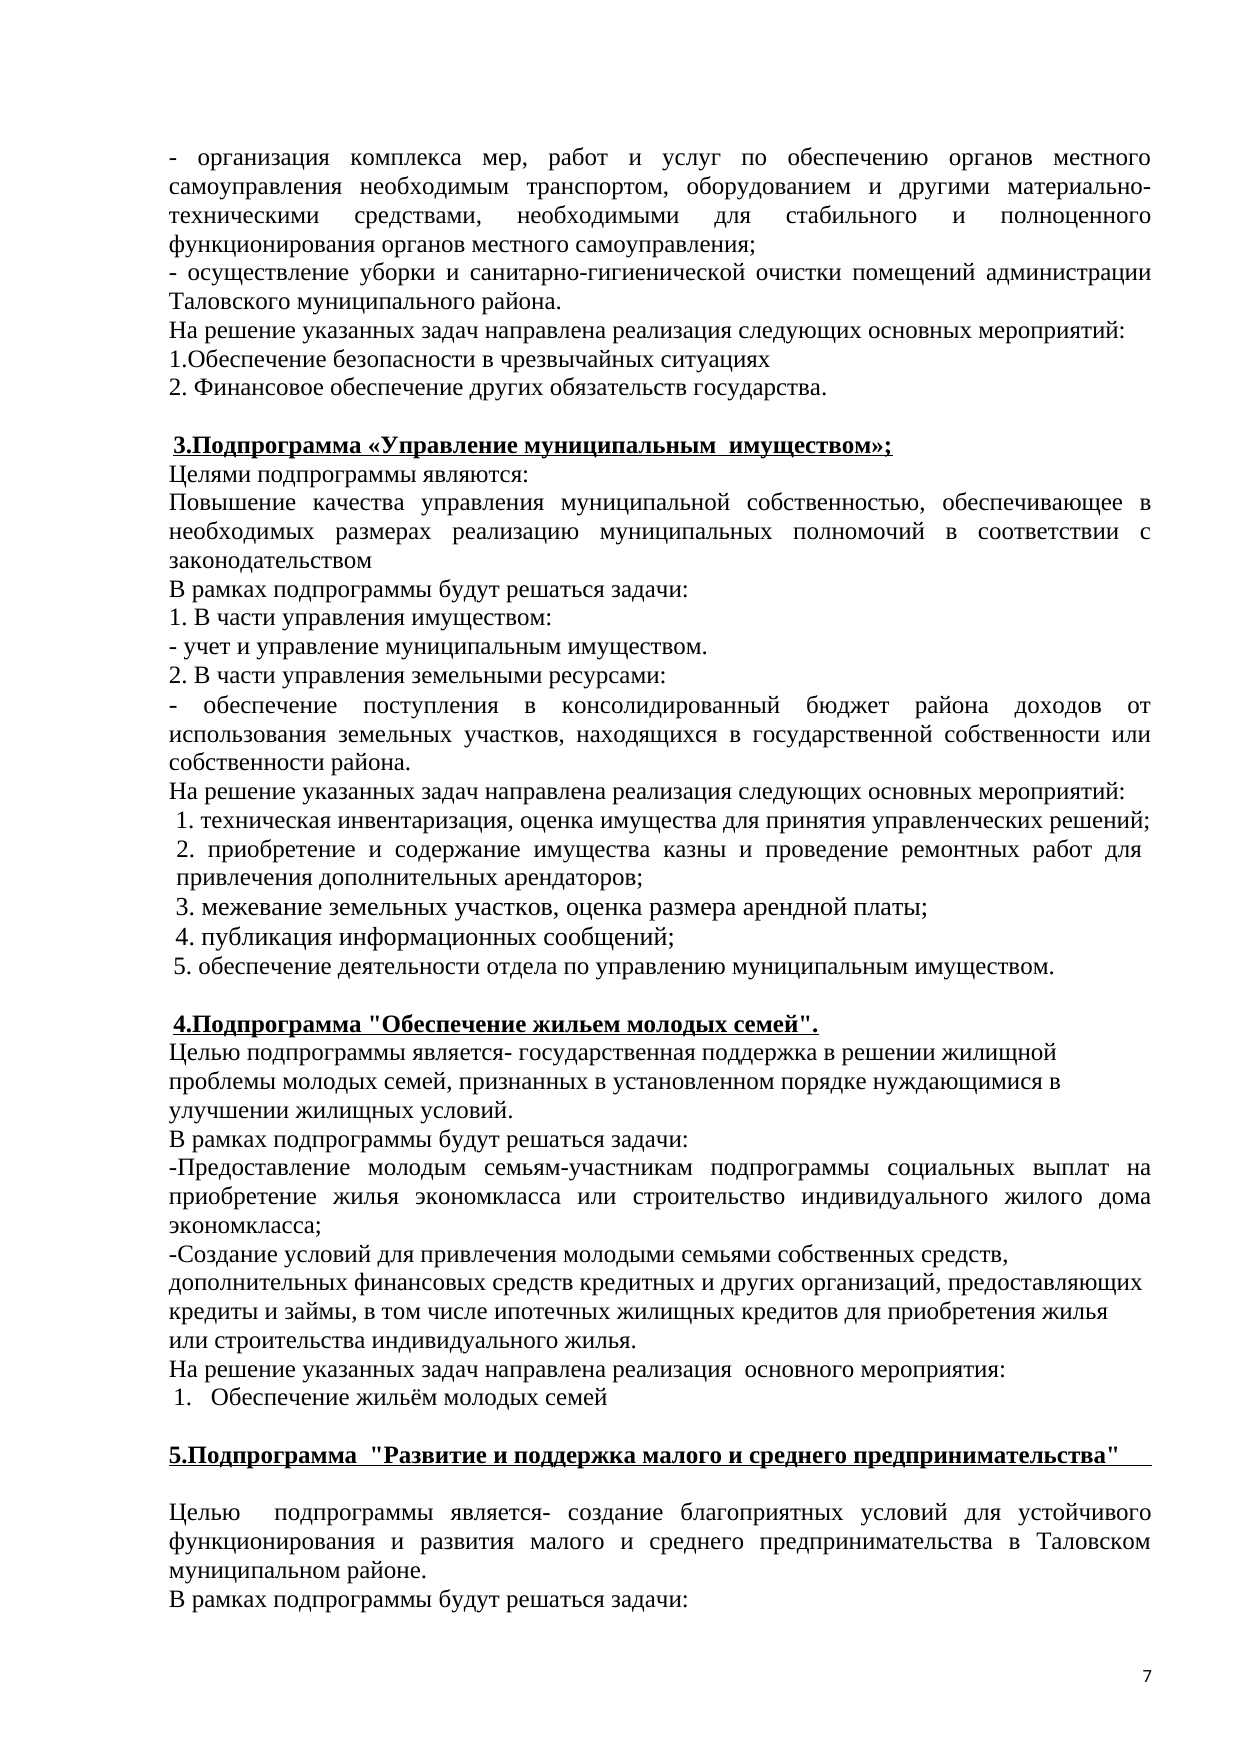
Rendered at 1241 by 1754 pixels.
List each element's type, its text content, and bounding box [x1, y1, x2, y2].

text На решение указанных задач направлена реализация следующих основных мероприятий: [169, 315, 1152, 344]
text -Создание условий для привлечения молодыми семьями собственных средств, дополнительных финансовых средств кредитных и других организаций, предоставляющих кредиты и займы, в том числе ипотечных жилищных кредитов для приобретения жилья или строительства индивидуального жилья. [169, 1239, 1152, 1354]
text 4.Подпрограмма "Обеспечение жильем молодых семей". [173, 1009, 1152, 1037]
text 5. обеспечение деятельности отдела по управлению муниципальным имуществом. [173, 951, 1152, 980]
text Повышение качества управления муниципальной собственностью, обеспечивающее в необходимых размерах реализацию муниципальных полномочий в соответствии с законодательством [169, 487, 1152, 574]
text 1.Обеспечение безопасности в чрезвычайных ситуациях [169, 344, 1152, 372]
text 3.Подпрограмма «Управление муниципальным имуществом»; [173, 430, 1152, 459]
text В рамках подпрограммы будут решаться задачи: [169, 574, 1152, 602]
list Обеспечение жильём молодых семей [173, 1382, 1152, 1411]
text Целью подпрограммы является- создание благоприятных условий для устойчивого функционирования и развития малого и среднего предпринимательства в Таловском муниципальном районе. [169, 1497, 1152, 1584]
text 4. публикация информационных сообщений; [169, 921, 1143, 951]
text - осуществление уборки и санитарно-гигиенической очистки помещений администрации Таловского муниципального района. [169, 257, 1152, 315]
text На решение указанных задач направлена реализация основного мероприятия: [169, 1354, 1152, 1382]
text В рамках подпрограммы будут решаться задачи: [169, 1124, 1152, 1152]
text 1. техническая инвентаризация, оценка имущества для принятия управленческих решений; [169, 805, 1152, 834]
text 3. межевание земельных участков, оценка размера арендной платы; [169, 891, 1150, 921]
text - учет и управление муниципальным имуществом. [169, 631, 1152, 660]
text - обеспечение поступления в консолидированный бюджет района доходов от использования земельных участков, находящихся в государственной собственности или собственности района. [169, 689, 1152, 776]
text 2. В части управления земельными ресурсами: [169, 660, 1152, 689]
text Целями подпрограммы являются: [169, 459, 1152, 487]
text На решение указанных задач направлена реализация следующих основных мероприятий: [169, 776, 1152, 805]
text - организация комплекса мер, работ и услуг по обеспечению органов местного самоуправления необходимым транспортом, оборудованием и другими материально-техническими средствами, необходимыми для стабильного и полноценного функционирования органов местного самоуправления; [169, 142, 1152, 257]
text -Предоставление молодым семьям-участникам подпрограммы социальных выплат на приобретение жилья экономкласса или строительство индивидуального жилого дома экономкласса; [169, 1152, 1152, 1239]
text 2. приобретение и содержание имущества казны и проведение ремонтных работ для привлечения дополнительных арендаторов; [176, 834, 1143, 891]
text Целью подпрограммы является- государственная поддержка в решении жилищной проблемы молодых семей, признанных в установленном порядке нуждающимися в улучшении жилищных условий. [169, 1037, 1152, 1124]
text 2. Финансовое обеспечение других обязательств государства. [169, 372, 1152, 401]
text 5.Подпрограмма "Развитие и поддержка малого и среднего предпринимательства" [169, 1440, 1152, 1465]
text 1. В части управления имуществом: [169, 602, 1152, 631]
text В рамках подпрограммы будут решаться задачи: [169, 1584, 1152, 1612]
